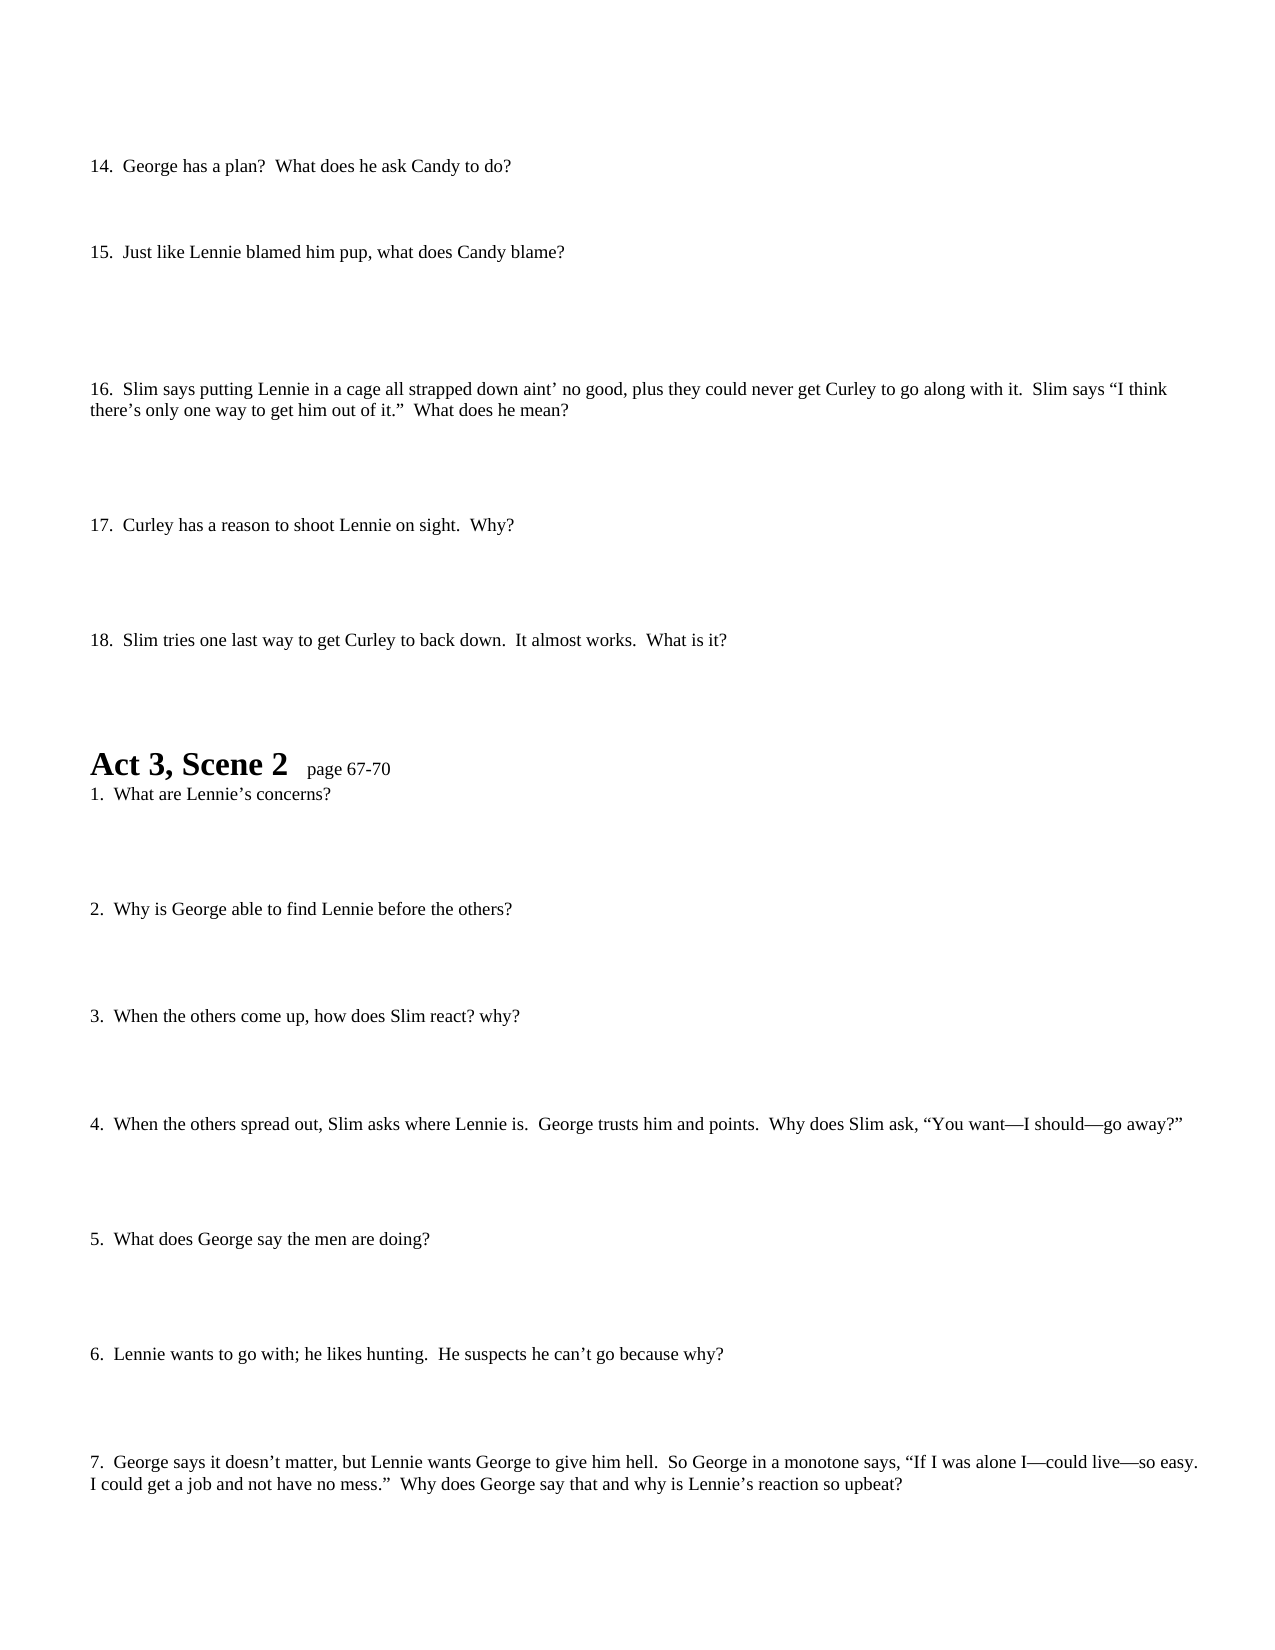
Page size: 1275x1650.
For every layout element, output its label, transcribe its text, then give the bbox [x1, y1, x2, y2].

text 18. Slim tries one last way to get Curley to back down. It almost works. What is it? [90, 629, 1200, 651]
subtitle 5. What does George say the men are doing? [90, 1228, 1200, 1249]
text 7. George says it doesn’t matter, but Lennie wants George to give him hell. So George in a monotone says, “If I was alone I—could live—so easy. I could get a job and not have no mess.” Why does George say that and why is Lennie’s reaction so upbeat? [90, 1451, 1200, 1494]
subtitle Act 3, Scene 2 page 67-70 [90, 744, 1200, 782]
subtitle 6. Lennie wants to go with; he likes hunting. He suspects he can’t go because why? [90, 1343, 1200, 1364]
text 17. Curley has a reason to shoot Lennie on sight. Why? [90, 514, 1200, 536]
text 15. Just like Lennie blamed him pup, what does Candy blame? [90, 241, 1200, 262]
text 14. George has a plan? What does he ask Candy to do? [90, 155, 1200, 176]
text 1. What are Lennie’s concerns? [90, 782, 1200, 804]
text 16. Slim says putting Lennie in a cage all strapped down aint’ no good, plus they could never get Curley to go along with it. Slim says “I think there’s only one way to get him out of it.” What does he mean? [90, 377, 1200, 421]
subtitle 3. When the others come up, how does Slim react? why? [90, 1005, 1200, 1027]
subtitle 2. Why is George able to find Lennie before the others? [90, 897, 1200, 919]
text 4. When the others spread out, Slim asks where Lennie is. George trusts him and points. Why does Slim ask, “You want—I should—go away?” [90, 1113, 1200, 1134]
